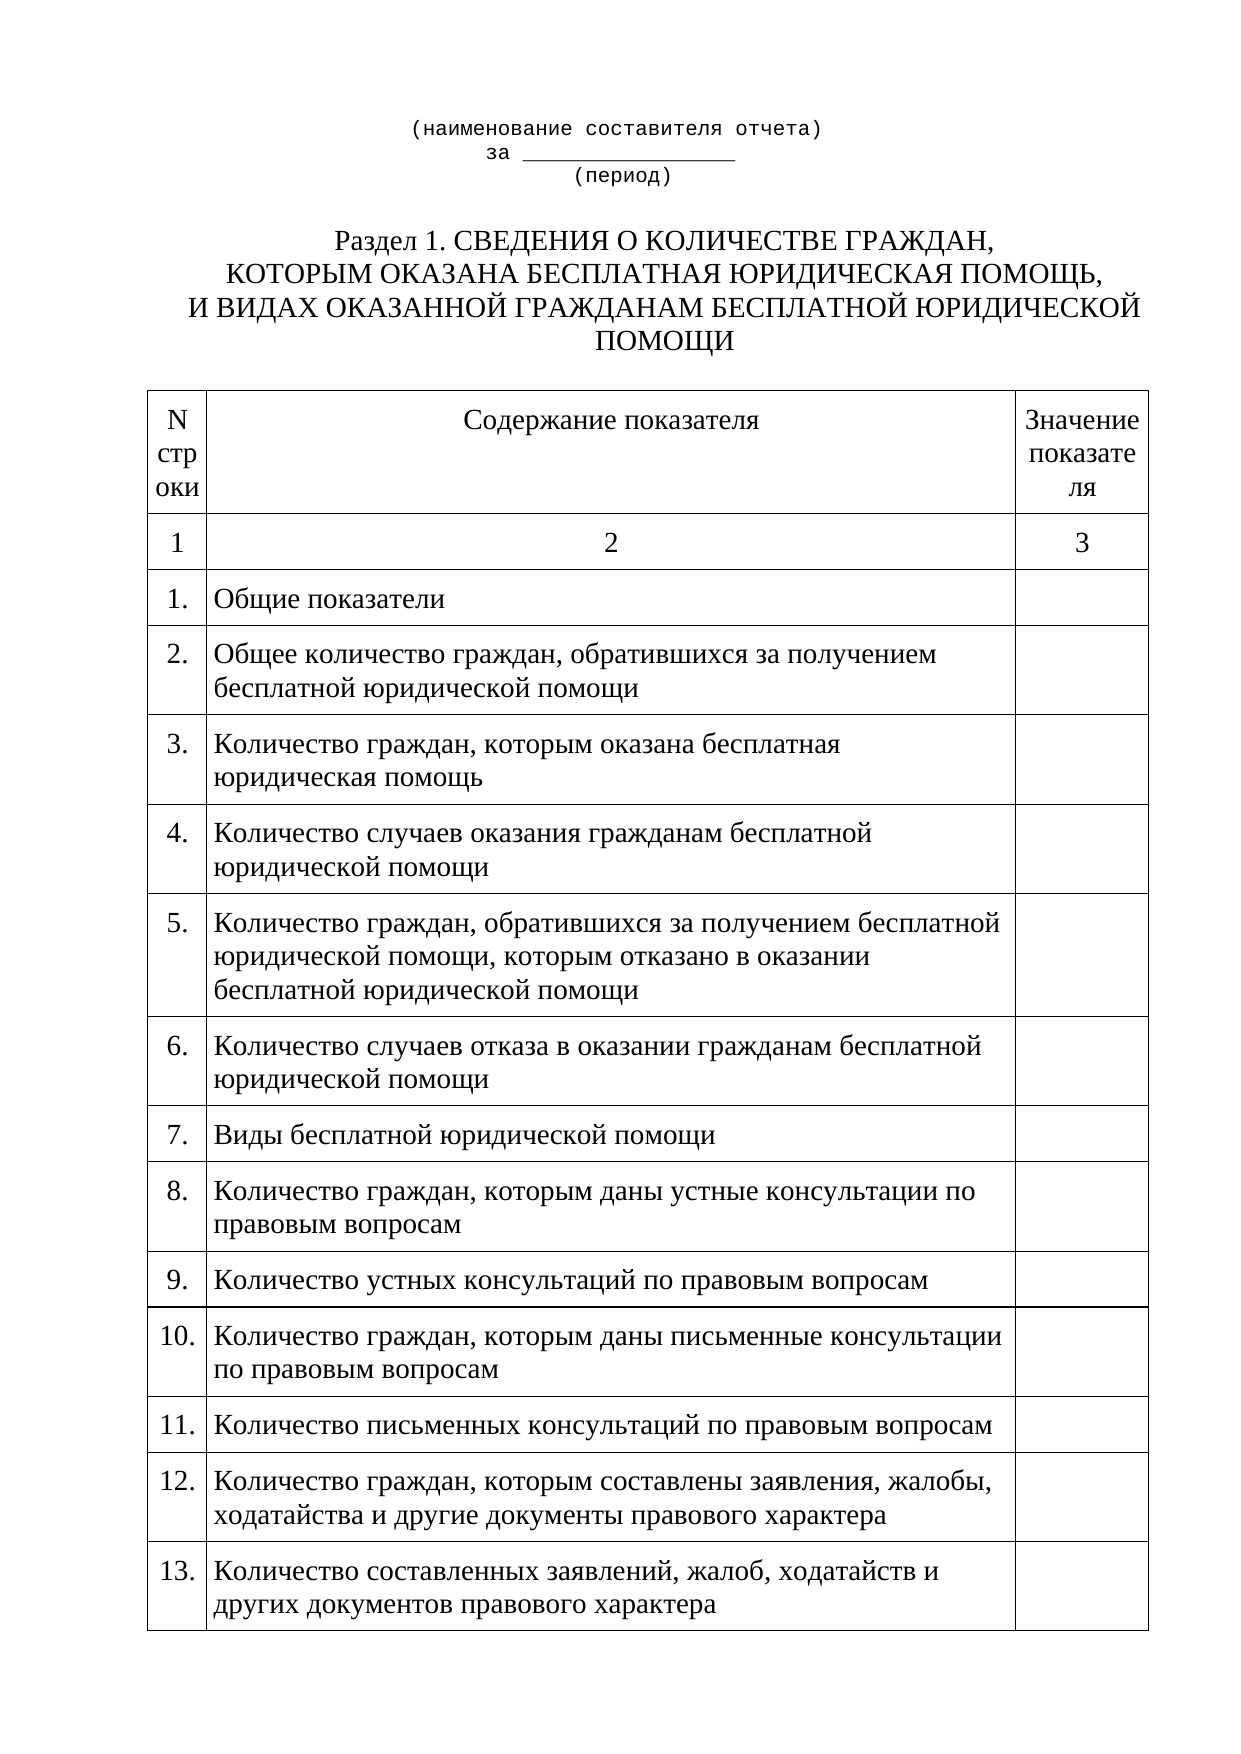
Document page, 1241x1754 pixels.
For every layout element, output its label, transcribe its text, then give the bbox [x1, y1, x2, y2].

table_cell [1016, 805, 1148, 893]
table_header Значение показателя [1016, 391, 1148, 513]
table_cell 5. [148, 894, 206, 1016]
table_cell 10. [148, 1308, 206, 1396]
table_cell 3. [148, 715, 206, 804]
table_cell Количество составленных заявлений, жалоб, ходатайств и других документов правового характера [207, 1542, 1015, 1630]
table_cell 2. [148, 626, 206, 714]
table_cell 1 [148, 514, 206, 569]
table_cell [1016, 715, 1148, 804]
table_cell 7. [148, 1106, 206, 1161]
table_cell 6. [148, 1017, 206, 1105]
table_cell [1016, 894, 1148, 1016]
table_cell 4. [148, 805, 206, 893]
table_header Содержание показателя [207, 391, 1015, 513]
text КОТОРЫМ ОКАЗАНА БЕСПЛАТНАЯ ЮРИДИЧЕСКАЯ ПОМОЩЬ, [148, 256, 1181, 290]
table_cell Общее количество граждан, обратившихся за получением бесплатной юридической помощи [207, 626, 1015, 714]
table_cell Количество граждан, которым составлены заявления, жалобы, ходатайства и другие документы правового характера [207, 1453, 1015, 1541]
table_cell 8. [148, 1162, 206, 1251]
table_cell [1016, 1397, 1148, 1452]
table_cell Количество устных консультаций по правовым вопросам [207, 1252, 1015, 1306]
table_cell [1016, 1252, 1148, 1306]
table_cell [1016, 1542, 1148, 1630]
table_cell Количество граждан, которым оказана бесплатная юридическая помощь [207, 715, 1015, 804]
table_cell Количество случаев оказания гражданам бесплатной юридической помощи [207, 805, 1015, 893]
table_cell [1016, 1162, 1148, 1251]
table_cell [1016, 1017, 1148, 1105]
table_cell [1016, 1106, 1148, 1161]
table_cell [1016, 1453, 1148, 1541]
table_cell 2 [207, 514, 1015, 569]
table_cell [1016, 626, 1148, 714]
table_cell 1. [148, 570, 206, 625]
table_cell Количество случаев отказа в оказании гражданам бесплатной юридической помощи [207, 1017, 1015, 1105]
table_cell Количество граждан, которым даны устные консультации по правовым вопросам [207, 1162, 1015, 1251]
table_cell Виды бесплатной юридической помощи [207, 1106, 1015, 1161]
table_cell 11. [148, 1397, 206, 1452]
table_cell 13. [148, 1542, 206, 1630]
table_cell Общие показатели [207, 570, 1015, 625]
text (наименование составителя отчета) [148, 118, 1181, 142]
table_cell 12. [148, 1453, 206, 1541]
table_cell Количество письменных консультаций по правовым вопросам [207, 1397, 1015, 1452]
text Раздел 1. СВЕДЕНИЯ О КОЛИЧЕСТВЕ ГРАЖДАН, [148, 223, 1181, 256]
table_header N строки [148, 391, 206, 513]
table_cell Количество граждан, которым даны письменные консультации по правовым вопросам [207, 1308, 1015, 1396]
text за _________________ [148, 142, 1181, 165]
table_cell [1016, 1308, 1148, 1396]
text (период) [148, 165, 1181, 189]
text И ВИДАХ ОКАЗАННОЙ ГРАЖДАНАМ БЕСПЛАТНОЙ ЮРИДИЧЕСКОЙ ПОМОЩИ [148, 290, 1181, 357]
table_cell Количество граждан, обратившихся за получением бесплатной юридической помощи, которым отказано в оказании бесплатной юридической помощи [207, 894, 1015, 1016]
table_cell 3 [1016, 514, 1148, 569]
table_cell 9. [148, 1252, 206, 1306]
table_cell [1016, 570, 1148, 625]
